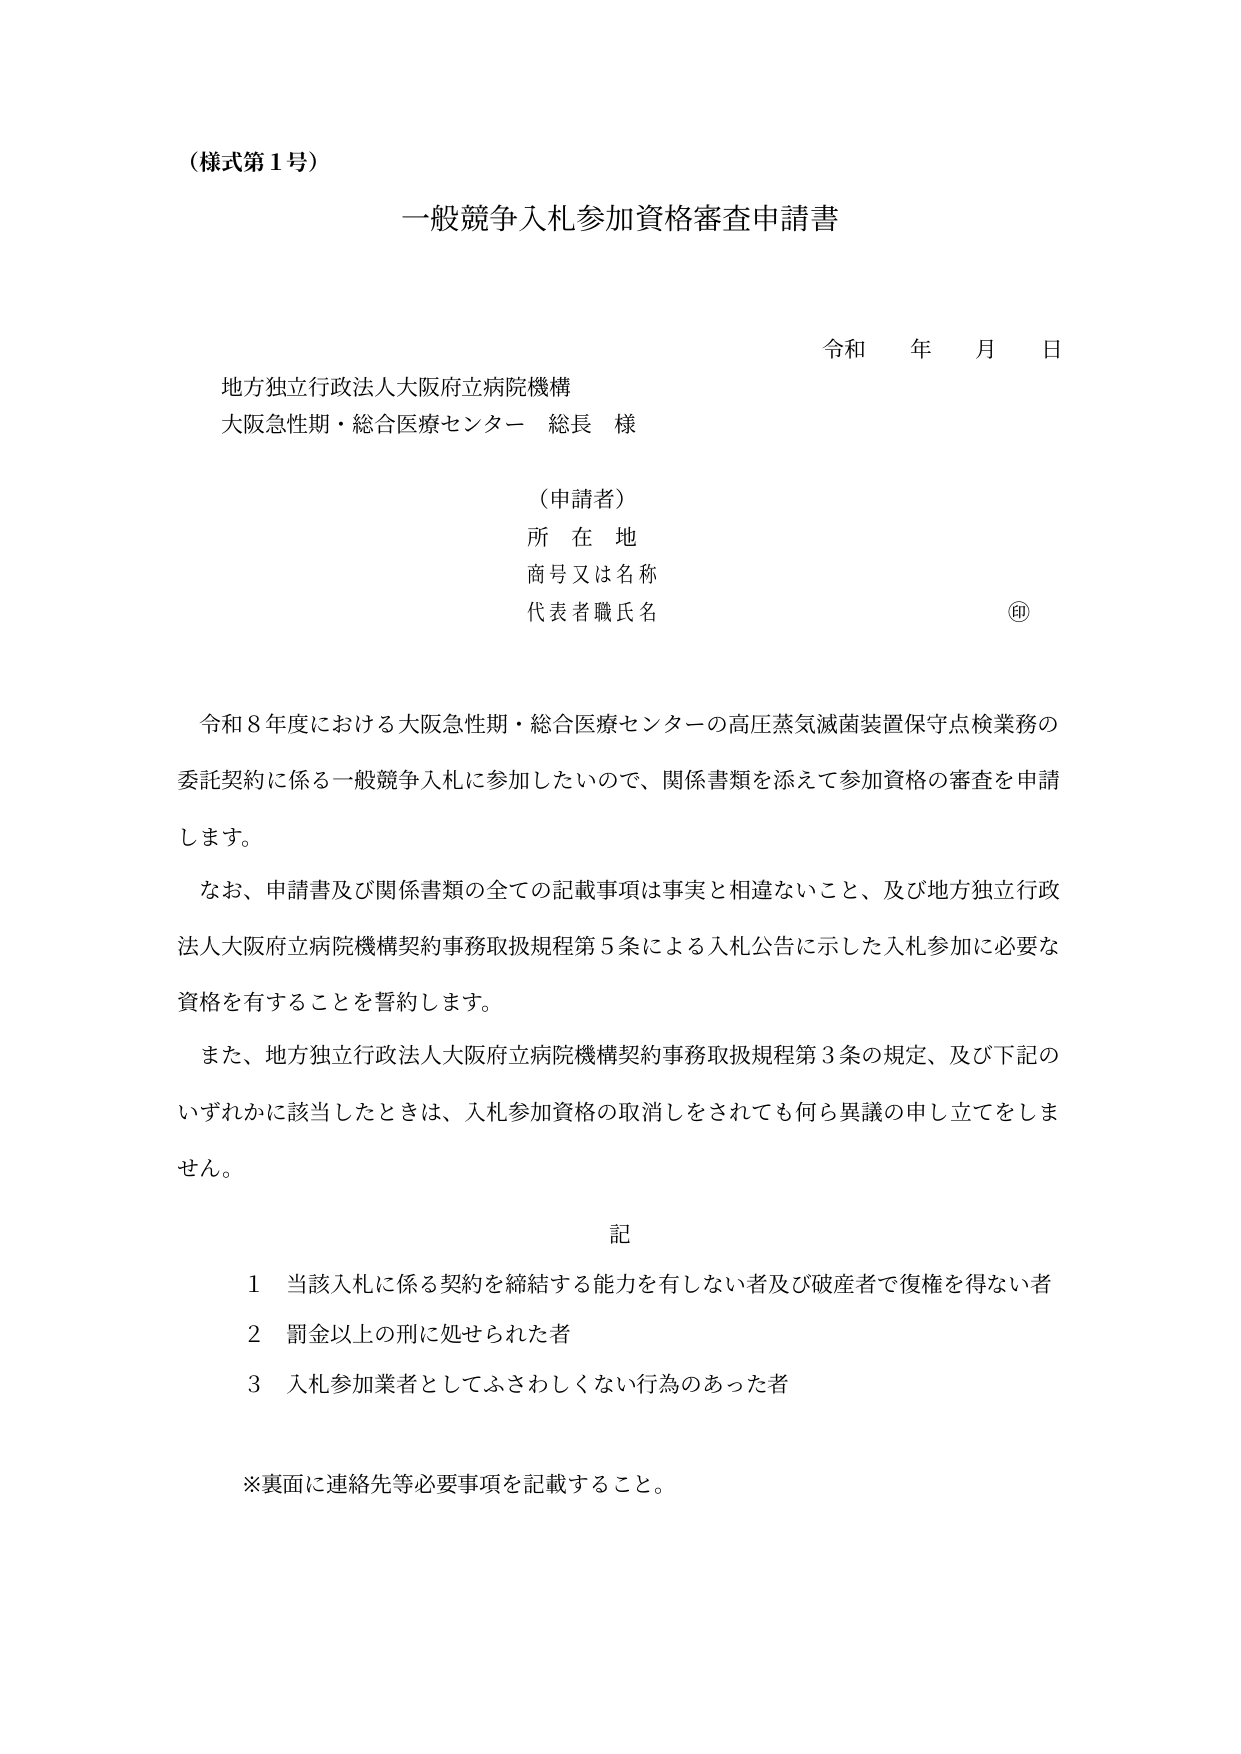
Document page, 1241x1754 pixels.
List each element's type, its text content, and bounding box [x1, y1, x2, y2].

text 所在地 [177, 517, 1063, 554]
text 令和８年度における大阪急性期・総合医療センターの高圧蒸気滅菌装置保守点検業務の委託契約に係る一般競争入札に参加したいので、関係書類を添えて参加資格の審査を申請します。 [177, 704, 1063, 854]
text １ 当該入札に係る契約を締結する能力を有しない者及び破産者で復権を得ない者 [177, 1264, 1063, 1301]
text 一般競争入札参加資格審査申請書 [177, 179, 1063, 254]
text （申請者） [177, 479, 1063, 517]
text 地方独立行政法人大阪府立病院機構 [177, 367, 1063, 404]
text （様式第１号） [177, 142, 1063, 179]
text ３ 入札参加業者としてふさわしくない行為のあった者 [243, 1364, 1063, 1401]
text ２ 罰金以上の刑に処せられた者 [243, 1314, 1063, 1351]
text 大阪急性期・総合医療センター 総長 様 [177, 404, 1063, 442]
text なお、申請書及び関係書類の全ての記載事項は事実と相違ないこと、及び地方独立行政法人大阪府立病院機構契約事務取扱規程第５条による入札公告に示した入札参加に必要な資格を有することを誓約します。 [177, 870, 1063, 1020]
text また、地方独立行政法人大阪府立病院機構契約事務取扱規程第３条の規定、及び下記のいずれかに該当したときは、入札参加資格の取消しをされても何ら異議の申し立てをしません。 [177, 1036, 1063, 1186]
subtitle 記 [177, 1214, 1063, 1251]
text ※裏面に連絡先等必要事項を記載すること。 [243, 1464, 1063, 1501]
text 代表者職氏名 ㊞ [177, 592, 1063, 629]
text 商号又は名称 [177, 554, 1063, 592]
text 令和 年 月 日 [177, 329, 1063, 367]
